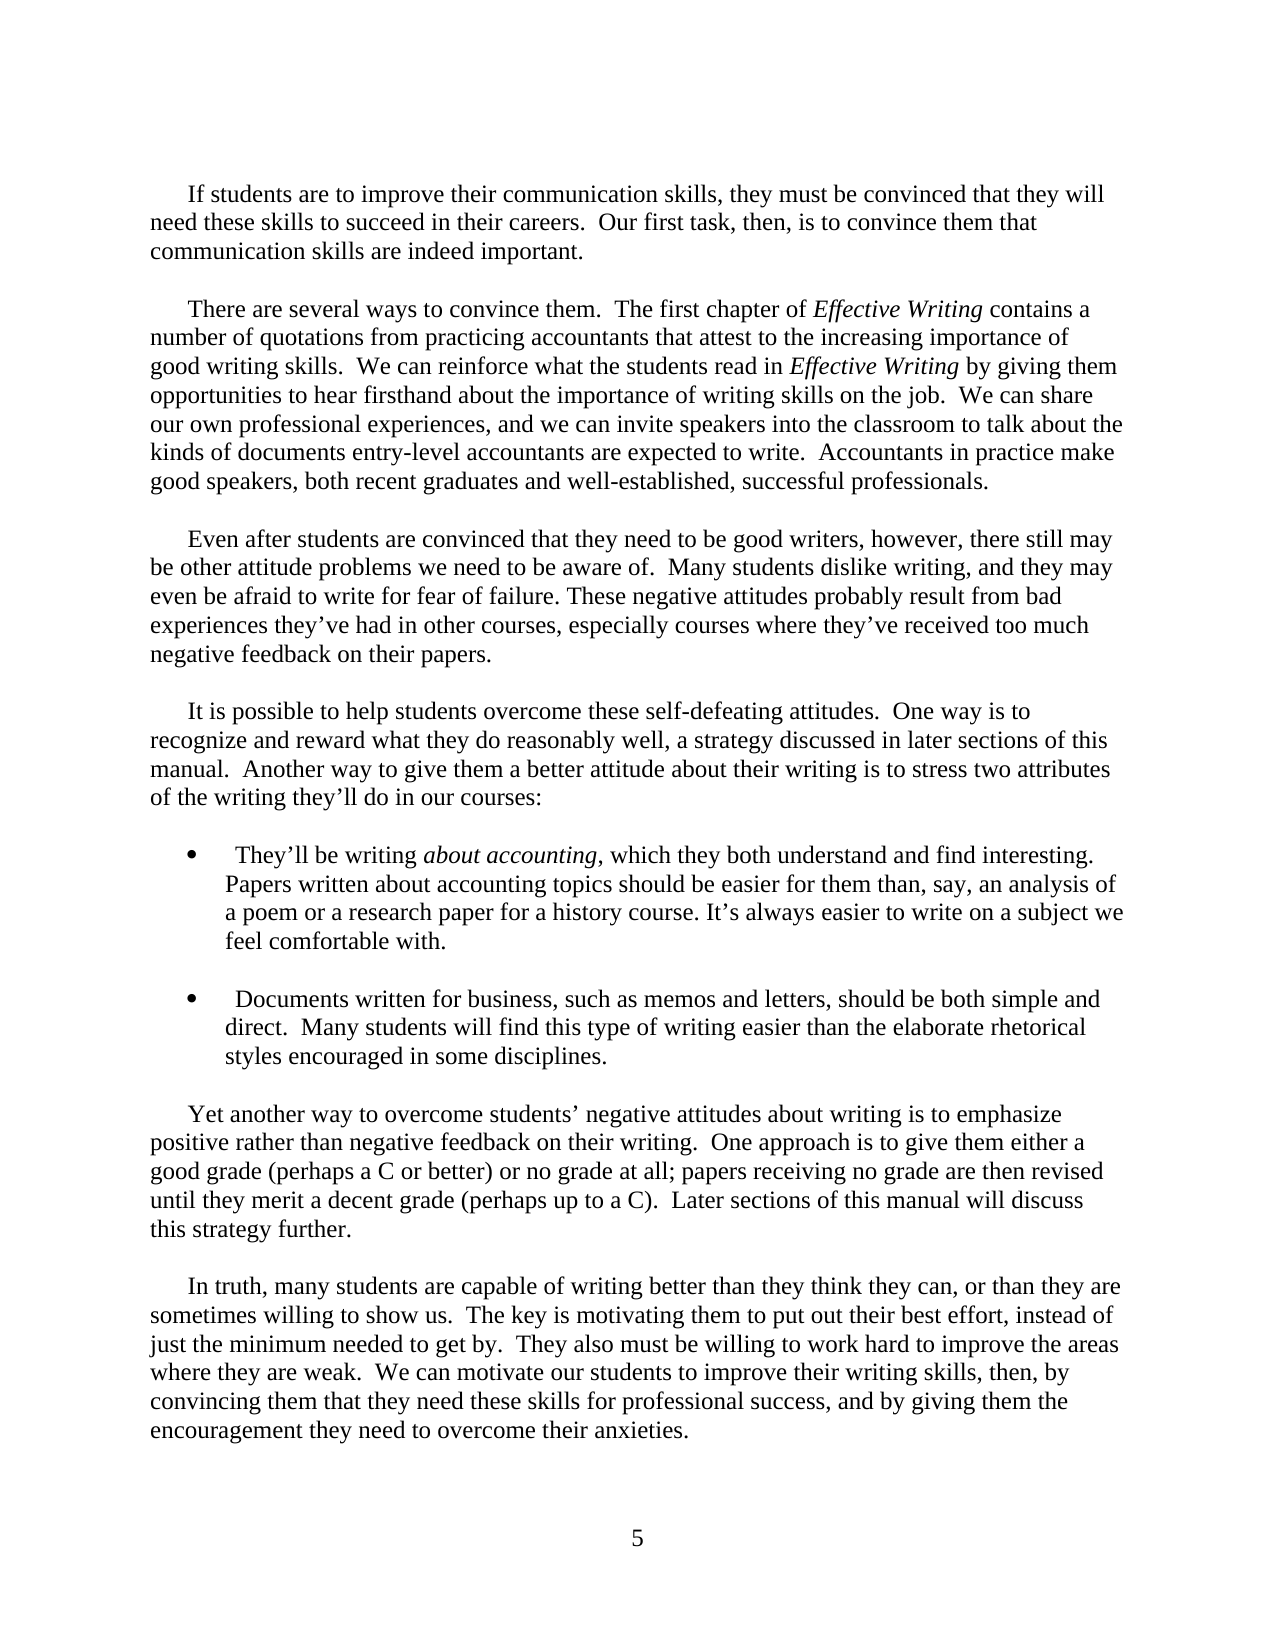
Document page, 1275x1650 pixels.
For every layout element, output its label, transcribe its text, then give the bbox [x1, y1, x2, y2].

text Yet another way to overcome students’ negative attitudes about writing is to emphasize positive rather than negative feedback on their writing. One approach is to give them either a good grade (perhaps a C or better) or no grade at all; papers receiving no grade are then revised until they merit a decent grade (perhaps up to a C). Later sections of this manual will discuss this strategy further. [150, 1099, 1125, 1242]
text It is possible to help students overcome these self-defeating attitudes. One way is to recognize and reward what they do reasonably well, a strategy discussed in later sections of this manual. Another way to give them a better attitude about their writing is to stress two attributes of the writing they’ll do in our courses: [150, 696, 1125, 811]
text  Documents written for business, such as memos and letters, should be both simple and direct. Many students will find this type of writing easier than the elaborate rhetorical styles encouraged in some disciplines. [187, 984, 1125, 1070]
text If students are to improve their communication skills, they must be convinced that they will need these skills to succeed in their careers. Our first task, then, is to convince them that communication skills are indeed important. [150, 179, 1125, 265]
text Even after students are convinced that they need to be good writers, however, there still may be other attitude problems we need to be aware of. Many students dislike writing, and they may even be afraid to write for fear of failure. These negative attitudes probably result from bad experiences they’ve had in other courses, especially courses where they’ve received too much negative feedback on their papers. [150, 524, 1125, 667]
text There are several ways to convince them. The first chapter of Effective Writing contains a number of quotations from practicing accountants that attest to the increasing importance of good writing skills. We can reinforce what the students read in Effective Writing by giving them opportunities to hear firsthand about the importance of writing skills on the job. We can share our own professional experiences, and we can invite speakers into the classroom to talk about the kinds of documents entry-level accountants are expected to write. Accountants in practice make good speakers, both recent graduates and well-established, successful professionals. [150, 294, 1125, 495]
text  They’ll be writing about accounting, which they both understand and find interesting. Papers written about accounting topics should be easier for them than, say, an analysis of a poem or a research paper for a history course. It’s always easier to write on a subject we feel comfortable with. [187, 840, 1125, 955]
text In truth, many students are capable of writing better than they think they can, or than they are sometimes willing to show us. The key is motivating them to put out their best effort, instead of just the minimum needed to get by. They also must be willing to work hard to improve the areas where they are weak. We can motivate our students to improve their writing skills, then, by convincing them that they need these skills for professional success, and by giving them the encouragement they need to overcome their anxieties. [150, 1271, 1125, 1444]
